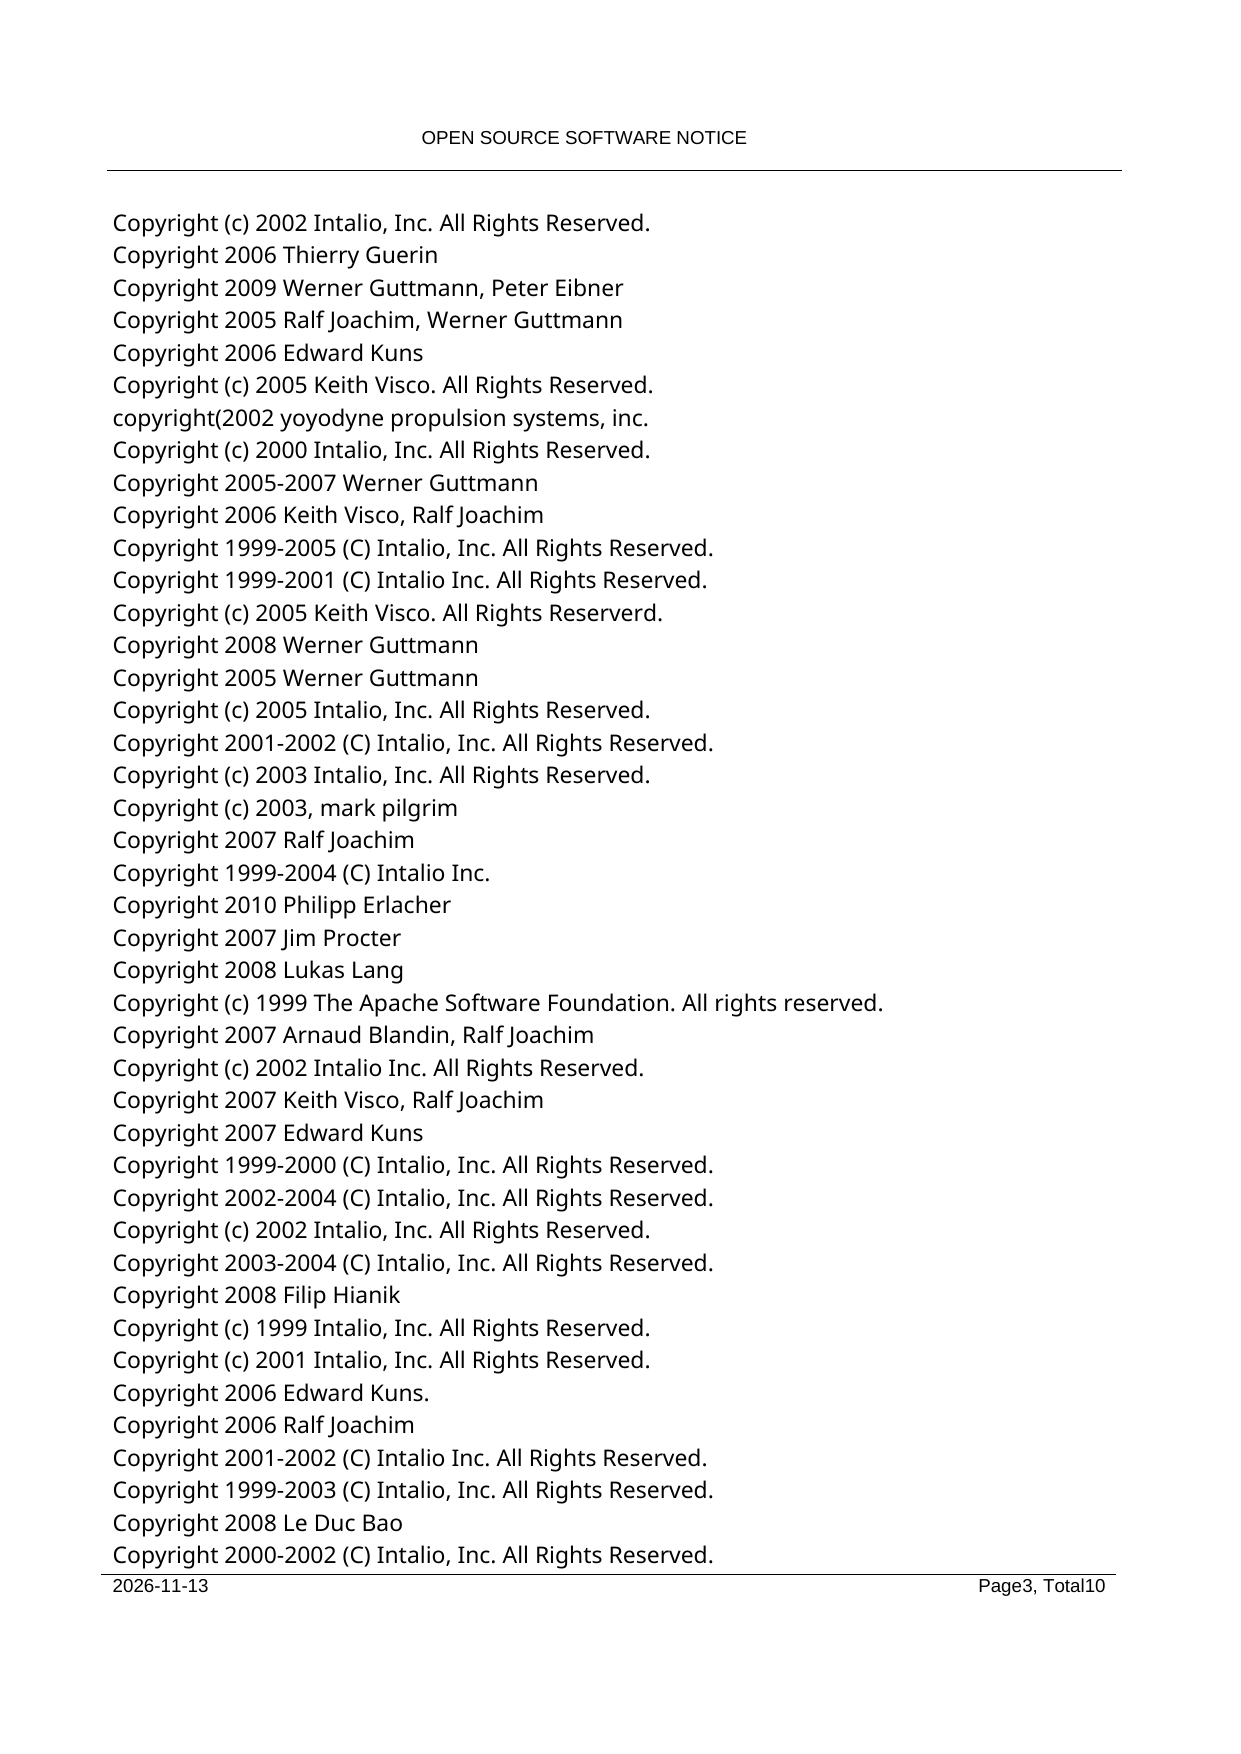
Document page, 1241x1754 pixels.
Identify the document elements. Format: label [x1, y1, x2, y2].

text [112, 206, 1128, 1571]
